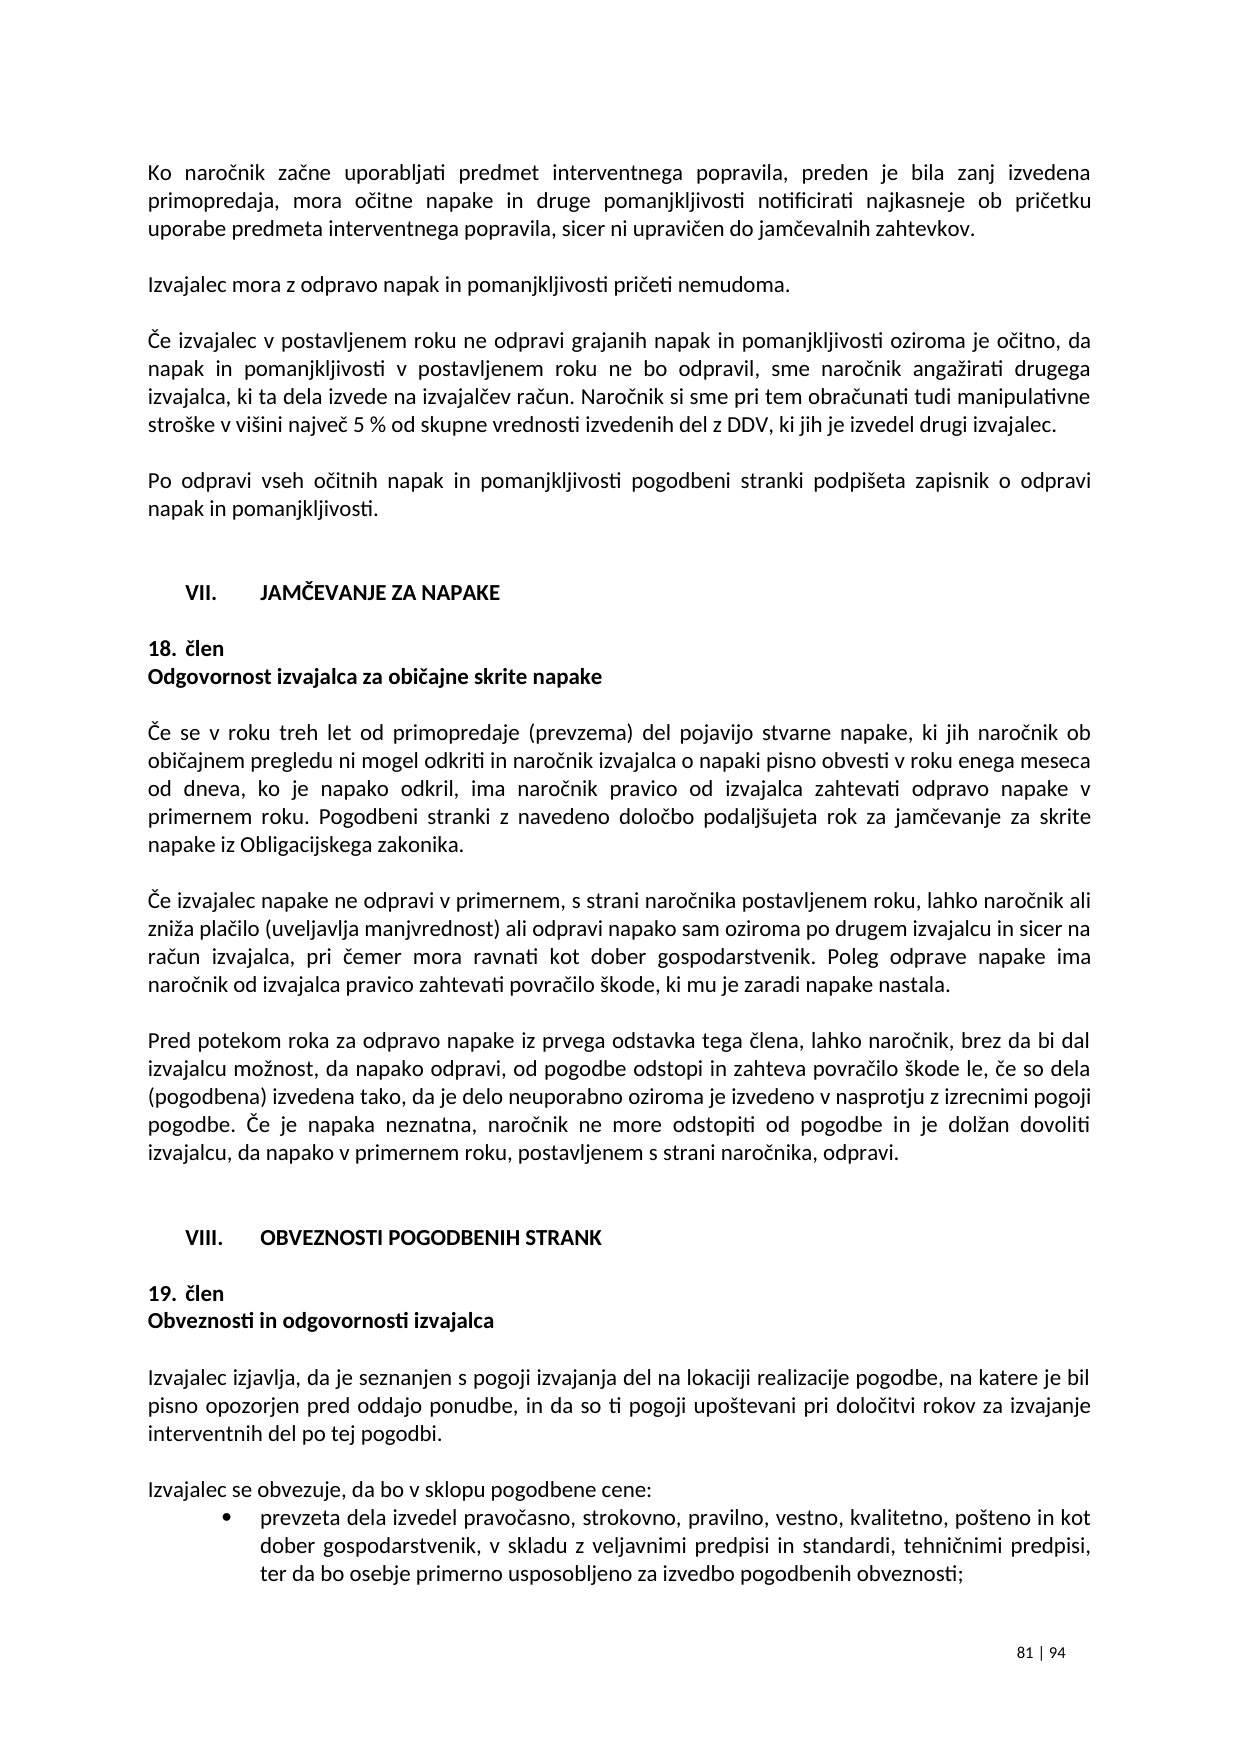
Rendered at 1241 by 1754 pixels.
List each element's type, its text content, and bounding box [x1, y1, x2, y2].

text Obveznosti in odgovornosti izvajalca [148, 1307, 1093, 1335]
text Ko naročnik začne uporabljati predmet interventnega popravila, preden je bila zanj izvedena primopredaja, mora očitne napake in druge pomanjkljivosti notificirati najkasneje ob pričetku uporabe predmeta interventnega popravila, sicer ni upravičen do jamčevalnih zahtevkov. [148, 158, 1093, 242]
text Izvajalec se obvezuje, da bo v sklopu pogodbene cene: [148, 1475, 1093, 1503]
list člen [148, 634, 1093, 662]
list JAMČEVANJE ZA NAPAKE [185, 578, 1093, 606]
text Odgovornost izvajalca za običajne skrite napake [148, 662, 1093, 690]
text Pred potekom roka za odpravo napake iz prvega odstavka tega člena, lahko naročnik, brez da bi dal izvajalcu možnost, da napako odpravi, od pogodbe odstopi in zahteva povračilo škode le, če so dela (pogodbena) izvedena tako, da je delo neuporabno oziroma je izvedeno v nasprotju z izrecnimi pogoji pogodbe. Če je napaka neznatna, naročnik ne more odstopiti od pogodbe in je dolžan dovoliti izvajalcu, da napako v primernem roku, postavljenem s strani naročnika, odpravi. [148, 1026, 1093, 1167]
text Izvajalec izjavlja, da je seznanjen s pogoji izvajanja del na lokaciji realizacije pogodbe, na katere je bil pisno opozorjen pred oddajo ponudbe, in da so ti pogoji upoštevani pri določitvi rokov za izvajanje interventnih del po tej pogodbi. [148, 1363, 1093, 1447]
text Če izvajalec napake ne odpravi v primernem, s strani naročnika postavljenem roku, lahko naročnik ali zniža plačilo (uveljavlja manjvrednost) ali odpravi napako sam oziroma po drugem izvajalcu in sicer na račun izvajalca, pri čemer mora ravnati kot dober gospodarstvenik. Poleg odprave napake ima naročnik od izvajalca pravico zahtevati povračilo škode, ki mu je zaradi napake nastala. [148, 886, 1093, 998]
list prevzeta dela izvedel pravočasno, strokovno, pravilno, vestno, kvalitetno, pošteno in kot dober gospodarstvenik, v skladu z veljavnimi predpisi in standardi, tehničnimi predpisi, ter da bo osebje primerno usposobljeno za izvedbo pogodbenih obveznosti; [223, 1503, 1093, 1587]
text Če izvajalec v postavljenem roku ne odpravi grajanih napak in pomanjkljivosti oziroma je očitno, da napak in pomanjkljivosti v postavljenem roku ne bo odpravil, sme naročnik angažirati drugega izvajalca, ki ta dela izvede na izvajalčev račun. Naročnik si sme pri tem obračunati tudi manipulativne stroške v višini največ 5 % od skupne vrednosti izvedenih del z DDV, ki jih je izvedel drugi izvajalec. [148, 326, 1093, 438]
text Če se v roku treh let od primopredaje (prevzema) del pojavijo stvarne napake, ki jih naročnik ob običajnem pregledu ni mogel odkriti in naročnik izvajalca o napaki pisno obvesti v roku enega meseca od dneva, ko je napako odkril, ima naročnik pravico od izvajalca zahtevati odpravo napake v primernem roku. Pogodbeni stranki z navedeno določbo podaljšujeta rok za jamčevanje za skrite napake iz Obligacijskega zakonika. [148, 718, 1093, 858]
list OBVEZNOSTI POGODBENIH STRANK [185, 1223, 1093, 1251]
text Po odpravi vseh očitnih napak in pomanjkljivosti pogodbeni stranki podpišeta zapisnik o odpravi napak in pomanjkljivosti. [148, 466, 1093, 522]
list člen [148, 1279, 1093, 1307]
text Izvajalec mora z odpravo napak in pomanjkljivosti pričeti nemudoma. [148, 270, 1093, 298]
